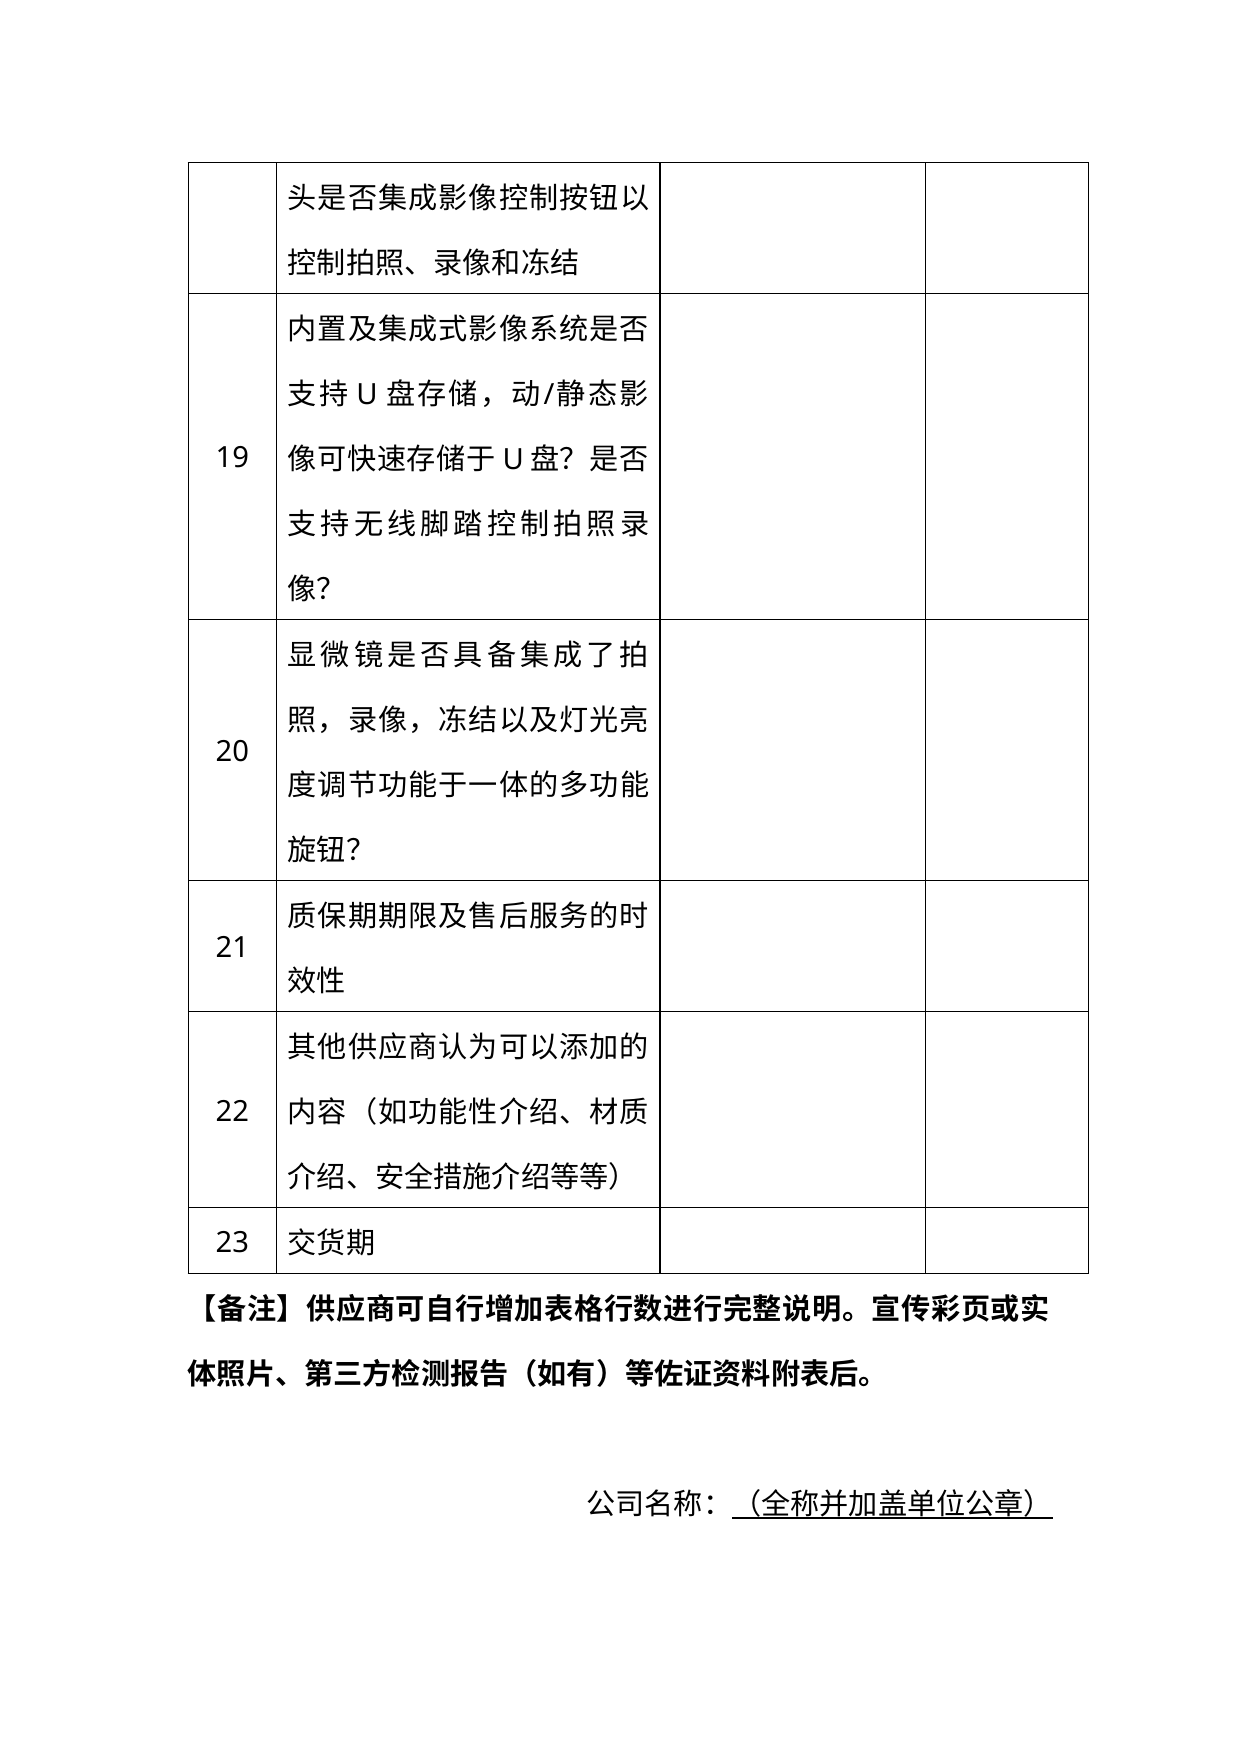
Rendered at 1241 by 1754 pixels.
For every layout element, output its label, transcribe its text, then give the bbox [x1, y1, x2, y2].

table_cell [661, 1208, 925, 1273]
table_cell [926, 1208, 1088, 1273]
table_cell 20 [189, 620, 276, 880]
table_cell 显微镜是否具备集成了拍照，录像，冻结以及灯光亮度调节功能于一体的多功能旋钮？ [277, 620, 659, 880]
table_cell 18 [189, 163, 276, 293]
table_cell 23 [189, 1208, 276, 1273]
table_cell 19 [189, 294, 276, 619]
table_cell 交货期 [277, 1208, 659, 1273]
text 【备注】供应商可自行增加表格行数进行完整说明。宣传彩页或实体照片、第三方检测报告（如有）等佐证资料附表后。 [187, 1274, 1053, 1404]
table_cell [926, 163, 1088, 293]
text 公司名称：（全称并加盖单位公章） [187, 1469, 1053, 1534]
table_cell [661, 620, 925, 880]
table_cell [926, 881, 1088, 1011]
table_cell [661, 294, 925, 619]
table_cell [661, 881, 925, 1011]
table_cell [926, 620, 1088, 880]
table_cell [926, 1012, 1088, 1207]
table_cell 其他供应商认为可以添加的内容（如功能性介绍、材质介绍、安全措施介绍等等） [277, 1012, 659, 1207]
table_cell [661, 1012, 925, 1207]
table_cell [661, 163, 925, 293]
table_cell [277, 163, 659, 293]
table_cell 21 [189, 881, 276, 1011]
table_cell 22 [189, 1012, 276, 1207]
table_cell 内置及集成式影像系统是否支持U盘存储，动/静态影像可快速存储于U盘？是否支持无线脚踏控制拍照录像？ [277, 294, 659, 619]
table_cell [926, 294, 1088, 619]
table_cell 质保期期限及售后服务的时效性 [277, 881, 659, 1011]
